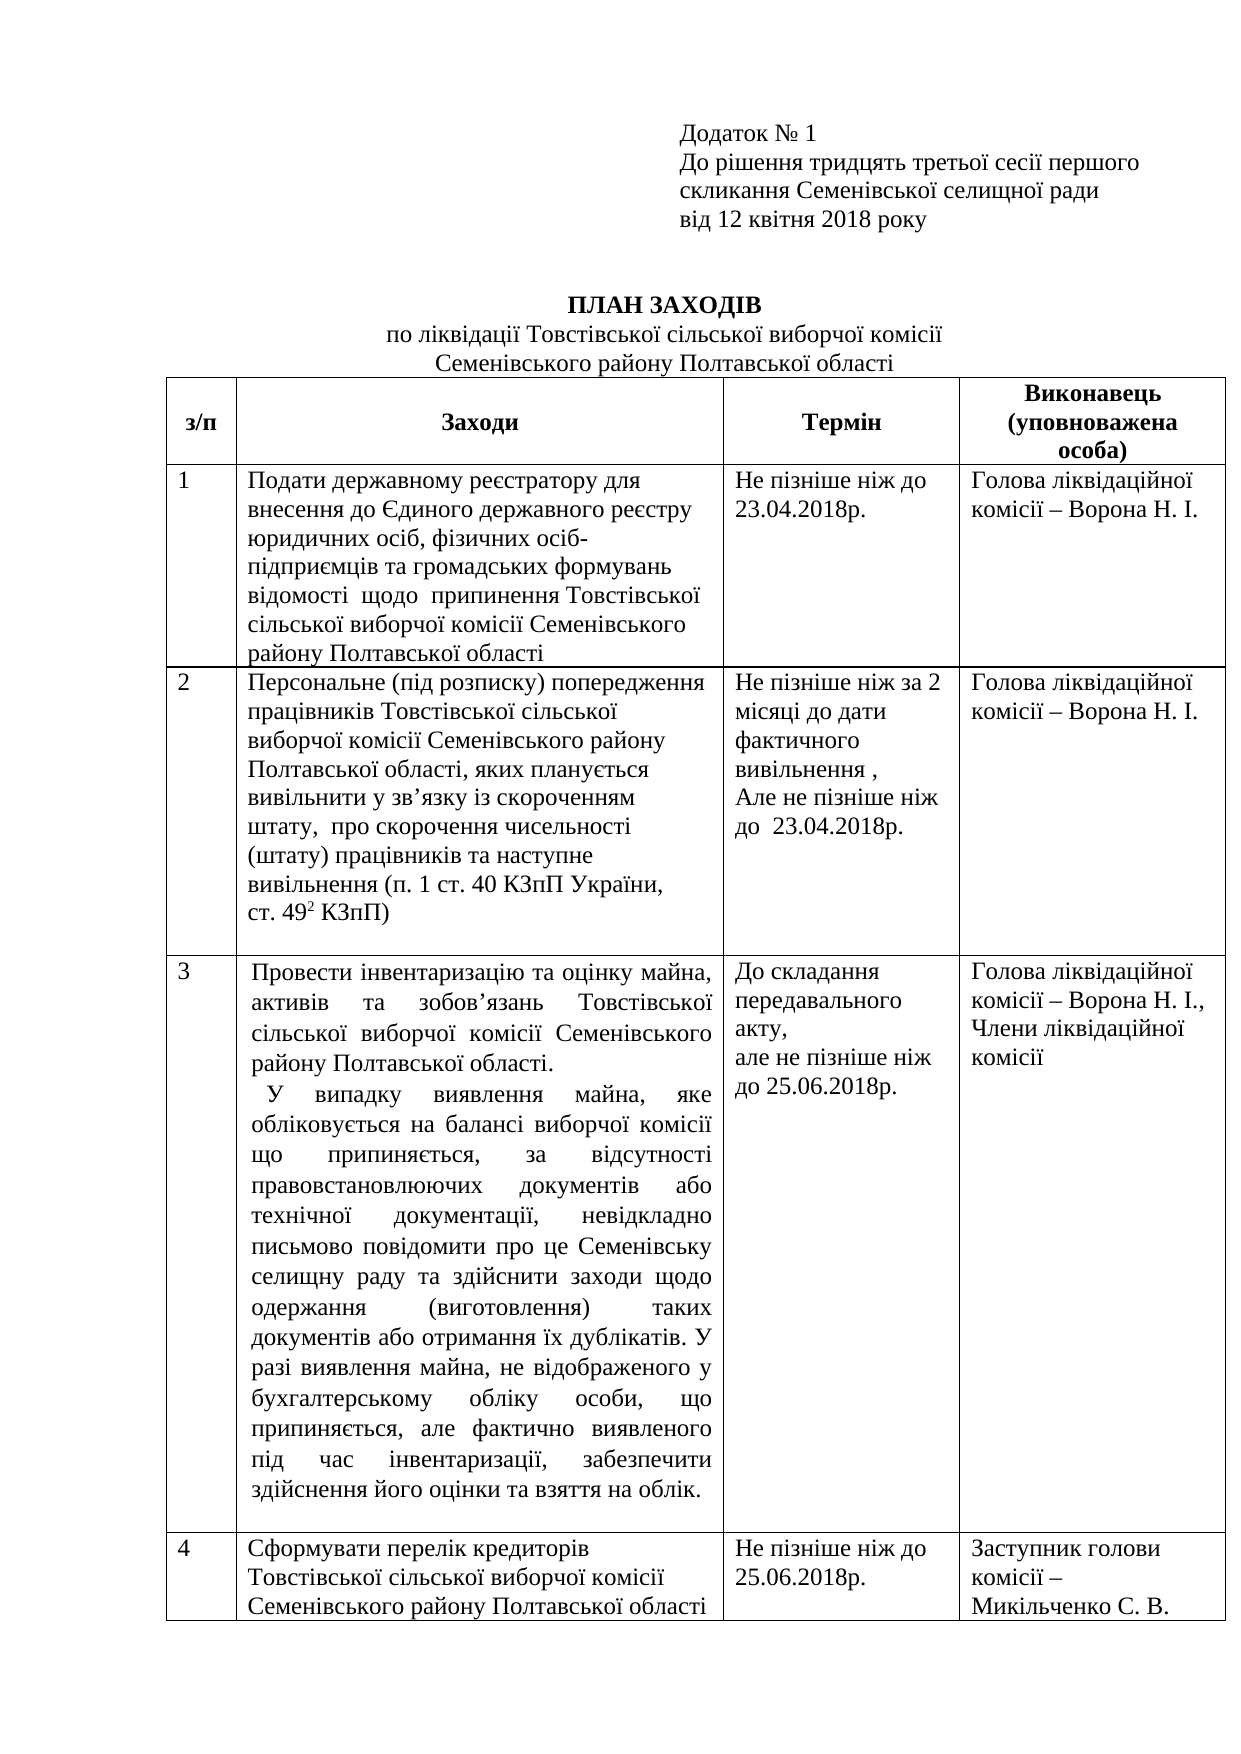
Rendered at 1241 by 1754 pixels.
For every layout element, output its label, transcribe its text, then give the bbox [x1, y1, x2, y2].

table_cell Голова ліквідаційної комісії – Ворона Н. І., Члени ліквідаційної комісії [960, 956, 1225, 1532]
table_cell Провести інвентаризацію та оцінку майна, активів та зобов’язань Товстівської сільської виборчої комісії Семенівського району Полтавської області. У випадку виявлення майна, яке обліковується на балансі виборчої комісії що припиняється, за відсутності правовстановлюючих документів або технічної документації, невідкладно письмово повідомити про це Семенівську селищну раду та здійснити заходи щодо одержання (виготовлення) таких документів або отримання їх дублікатів. У разі виявлення майна, не відображеного у бухгалтерському обліку особи, що припиняється, але фактично виявленого під час інвентаризації, забезпечити здійснення його оцінки та взяття на облік. [237, 956, 723, 1532]
table_header Заходи [237, 378, 723, 464]
table_header з/п [167, 378, 236, 464]
table_header Виконавець (уповноважена особа) [960, 378, 1225, 464]
table_header Термін [724, 378, 959, 464]
text по ліквідації Товстівської сільської виборчої комісії [177, 319, 1152, 348]
table_cell До складання передавального акту, але не пізніше ніж до 25.06.2018р. [724, 956, 959, 1532]
text Додаток № 1 [679, 118, 1152, 147]
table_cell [724, 1533, 959, 1619]
table_cell Не пізніше ніж за 2 місяці до дати фактичного вивільнення , Але не пізніше ніж до 23.04.2018р. [724, 668, 959, 955]
table_cell Подати державному реєстратору для внесення до Єдиного державного реєстру юридичних осіб, фізичних осіб-підприємців та громадських формувань відомості щодо припинення Товстівської сільської виборчої комісії Семенівського району Полтавської області [237, 465, 723, 666]
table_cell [237, 1533, 723, 1619]
table_cell 3 [167, 956, 236, 1532]
table_cell 2 [167, 668, 236, 955]
text ПЛАН ЗАХОДІВ [177, 291, 1152, 319]
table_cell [960, 1533, 1225, 1619]
table_cell Не пізніше ніж до 23.04.2018р. [724, 465, 959, 666]
table_cell Голова ліквідаційної комісії – Ворона Н. І. [960, 465, 1225, 666]
table_cell Голова ліквідаційної комісії – Ворона Н. І. [960, 668, 1225, 955]
text До рішення тридцять третьої сесії першого скликання Семенівської селищної ради [679, 147, 1152, 204]
text Семенівського району Полтавської області [177, 348, 1152, 377]
text від 12 квітня 2018 року [679, 204, 1152, 233]
table_cell Персональне (під розписку) попередження працівників Товстівської сільської виборчої комісії Семенівського району Полтавської області, яких планується вивільнити у зв’язку із скороченням штату, про скорочення чисельності (штату) працівників та наступне вивільнення (п. 1 ст. 40 КЗпП України, ст. 492 КЗпП) [237, 668, 723, 955]
table_cell 1 [167, 465, 236, 666]
table_cell 4 [167, 1533, 236, 1619]
